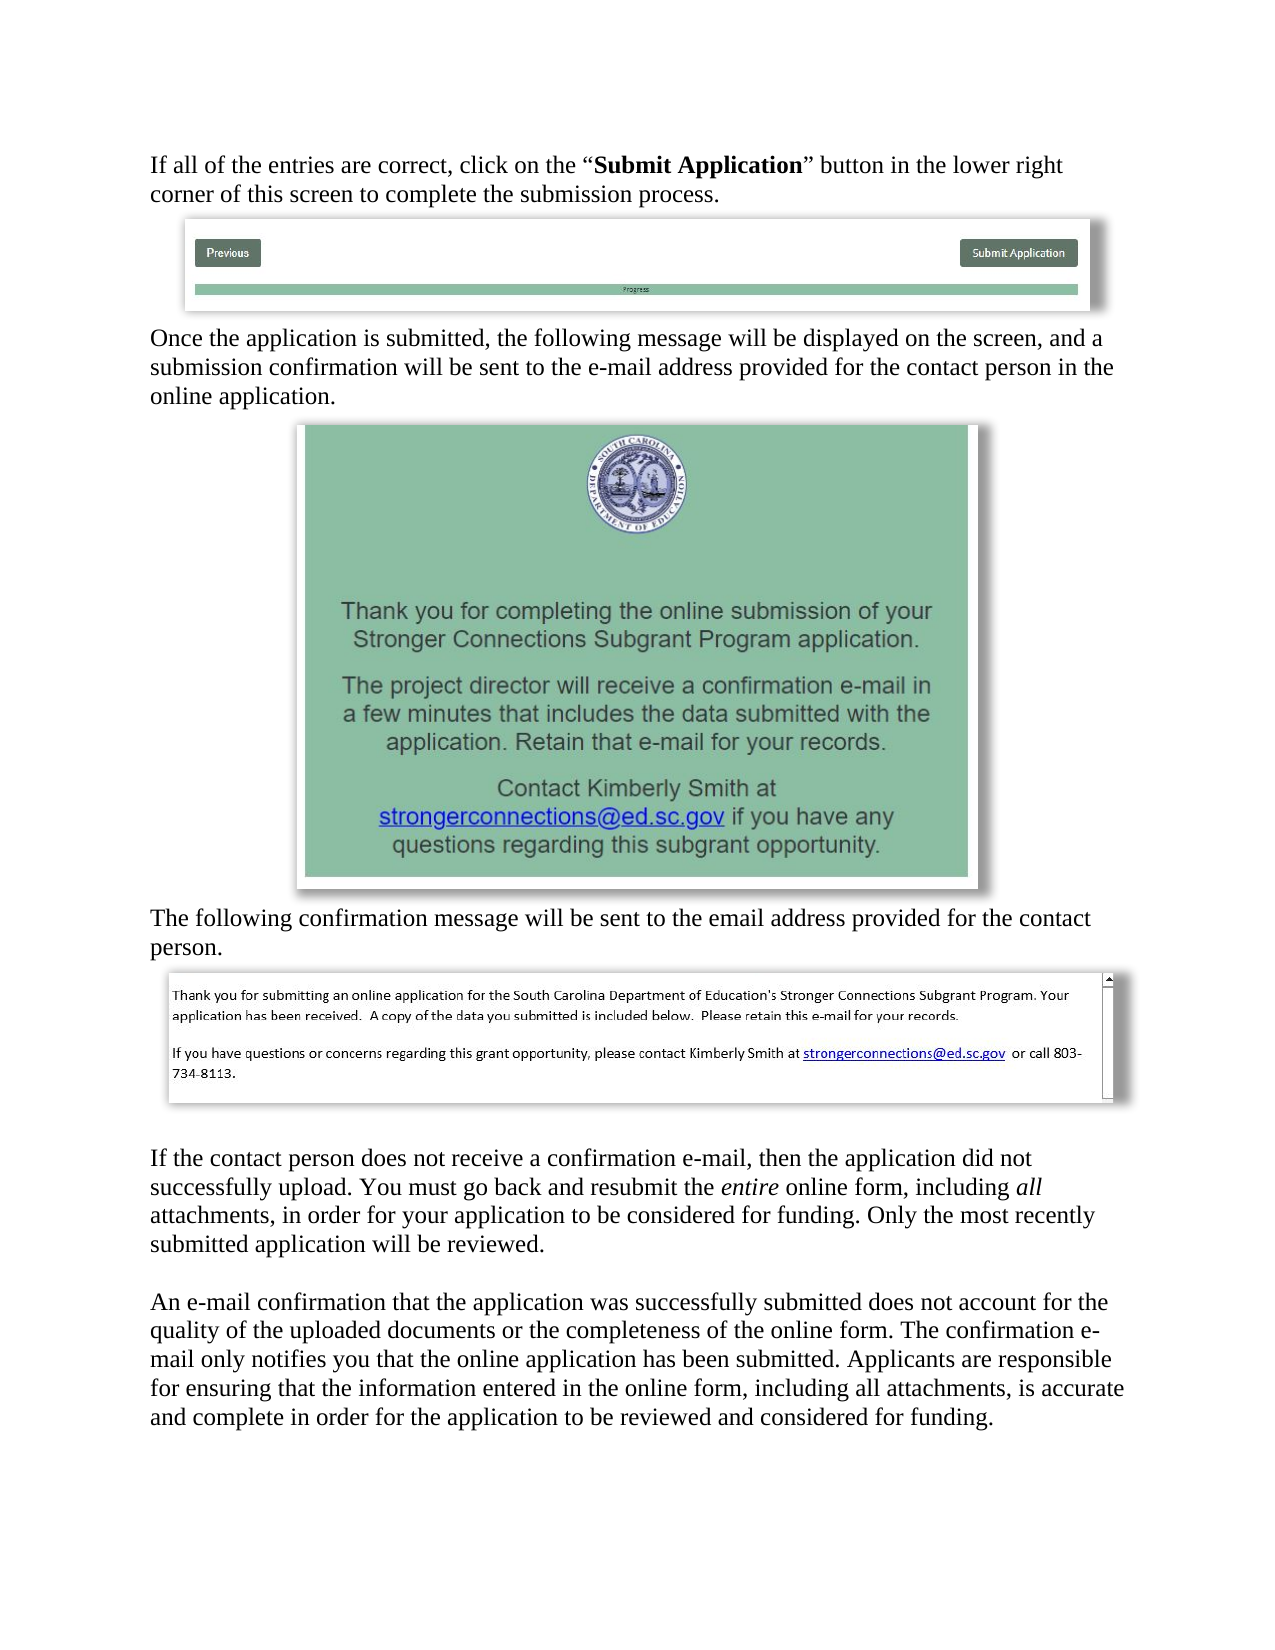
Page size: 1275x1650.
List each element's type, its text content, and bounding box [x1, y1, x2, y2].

text The following confirmation message will be sent to the email address provided for the contact person. [150, 903, 1125, 961]
text An e-mail confirmation that the application was successfully submitted does not account for the quality of the uploaded documents or the completeness of the online form. The confirmation e-mail only notifies you that the online application has been submitted. Applicants are responsible for ensuring that the information entered in the online form, including all attachments, is accurate and complete in order for the application to be reviewed and considered for funding. [150, 1287, 1125, 1431]
picture [185, 219, 1090, 311]
text Once the application is submitted, the following message will be displayed on the screen, and a submission confirmation will be sent to the e-mail address provided for the contact person in the online application. [150, 323, 1125, 409]
picture [168, 973, 1114, 1103]
text If all of the entries are correct, click on the “Submit Application” button in the lower right corner of this screen to complete the submission process. [150, 150, 1125, 207]
picture [296, 425, 978, 889]
text If the contact person does not receive a confirmation e-mail, then the application did not successfully upload. You must go back and resubmit the entire online form, including all attachments, in order for your application to be considered for funding. Only the most recently submitted application will be reviewed. [150, 1143, 1125, 1258]
